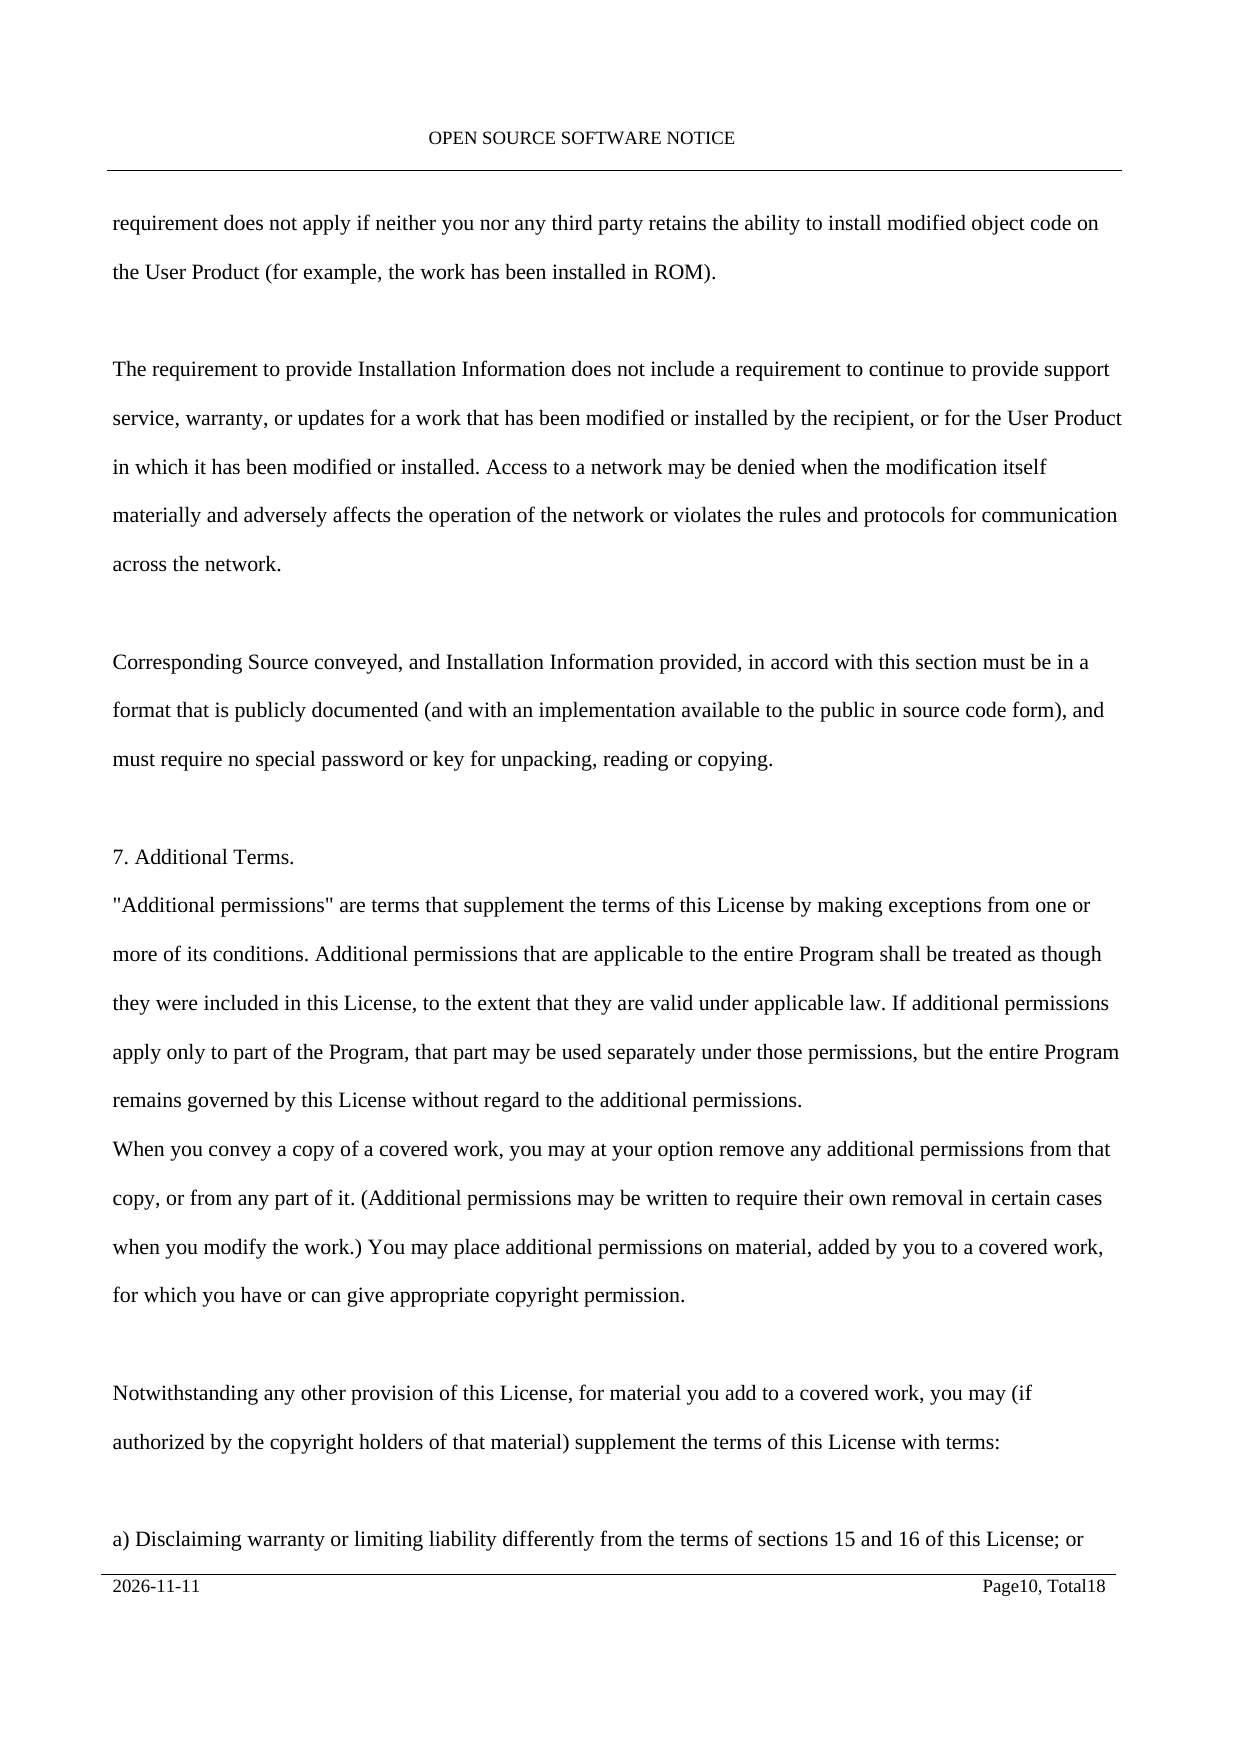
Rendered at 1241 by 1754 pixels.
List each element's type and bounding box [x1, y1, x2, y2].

text [112, 206, 1128, 1555]
